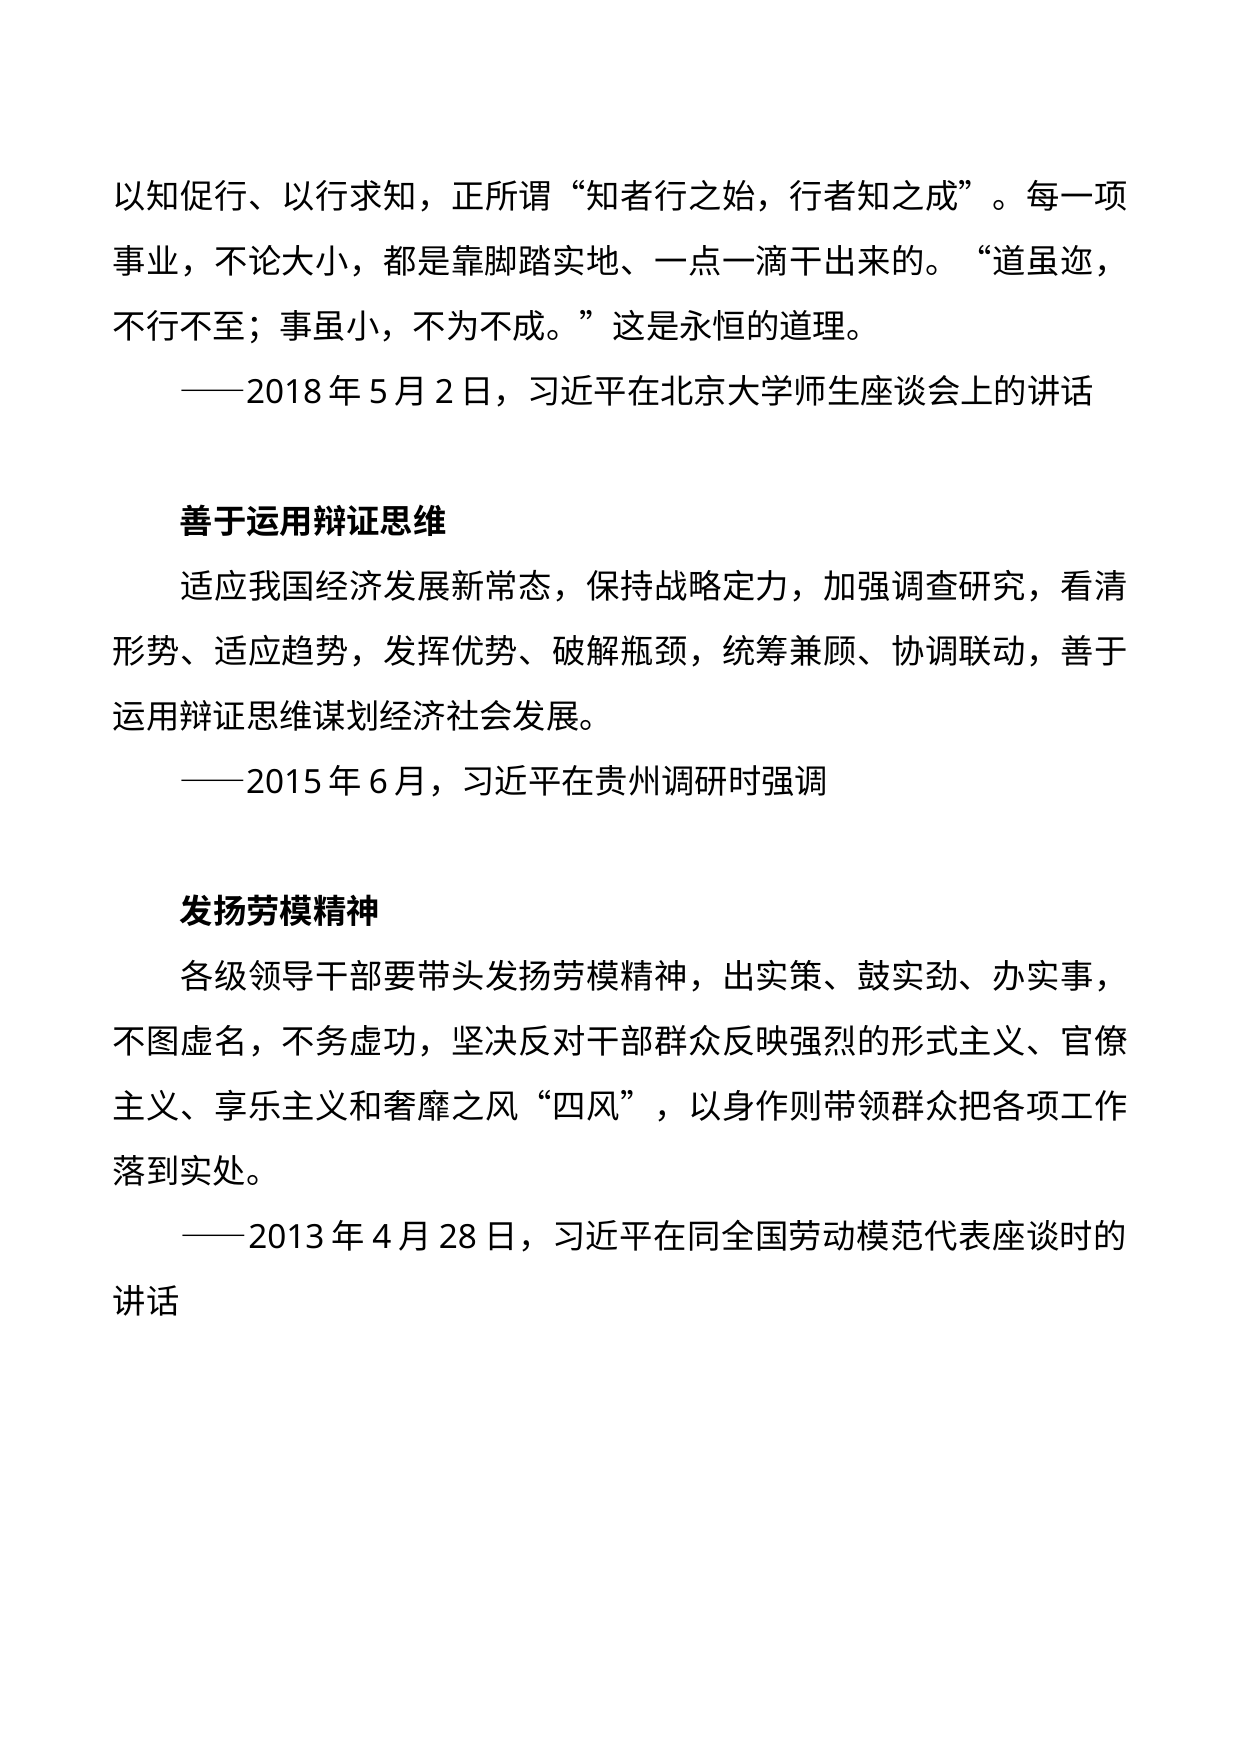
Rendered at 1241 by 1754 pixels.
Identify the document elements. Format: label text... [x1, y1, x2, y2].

text 发扬劳模精神 [112, 877, 1128, 942]
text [112, 162, 1128, 357]
text 善于运用辩证思维 [112, 487, 1128, 552]
text ——2015年6月，习近平在贵州调研时强调 [112, 747, 1128, 812]
text ——2013年4月28日，习近平在同全国劳动模范代表座谈时的讲话 [112, 1202, 1128, 1332]
text 各级领导干部要带头发扬劳模精神，出实策、鼓实劲、办实事，不图虚名，不务虚功，坚决反对干部群众反映强烈的形式主义、官僚主义、享乐主义和奢靡之风“四风”，以身作则带领群众把各项工作落到实处。 [112, 942, 1128, 1202]
text ——2018年5月2日，习近平在北京大学师生座谈会上的讲话 [112, 357, 1128, 422]
text 适应我国经济发展新常态，保持战略定力，加强调查研究，看清形势、适应趋势，发挥优势、破解瓶颈，统筹兼顾、协调联动，善于运用辩证思维谋划经济社会发展。 [112, 552, 1128, 747]
